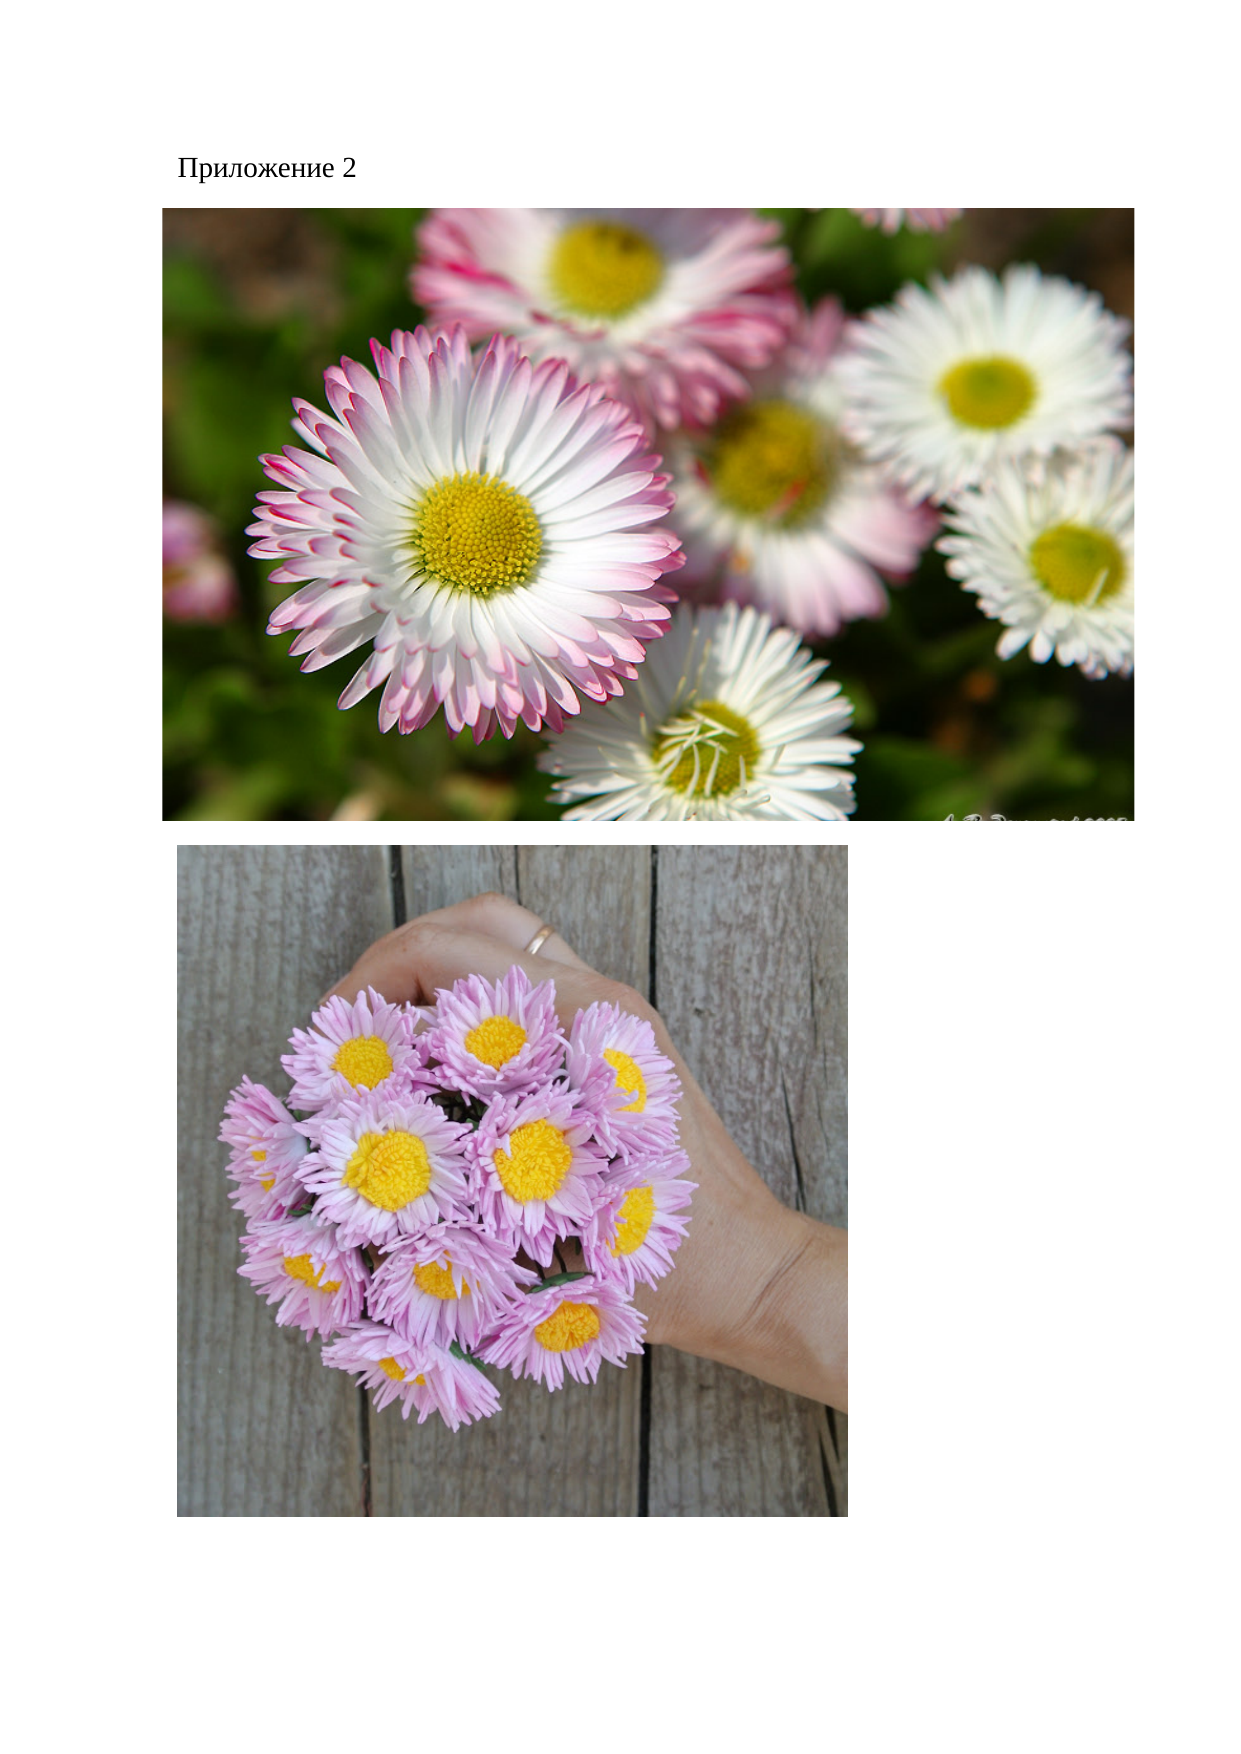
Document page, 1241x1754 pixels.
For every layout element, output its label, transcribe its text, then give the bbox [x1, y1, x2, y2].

picture [177, 845, 848, 1517]
picture [162, 208, 1135, 821]
text Приложение 2 [177, 150, 1152, 183]
